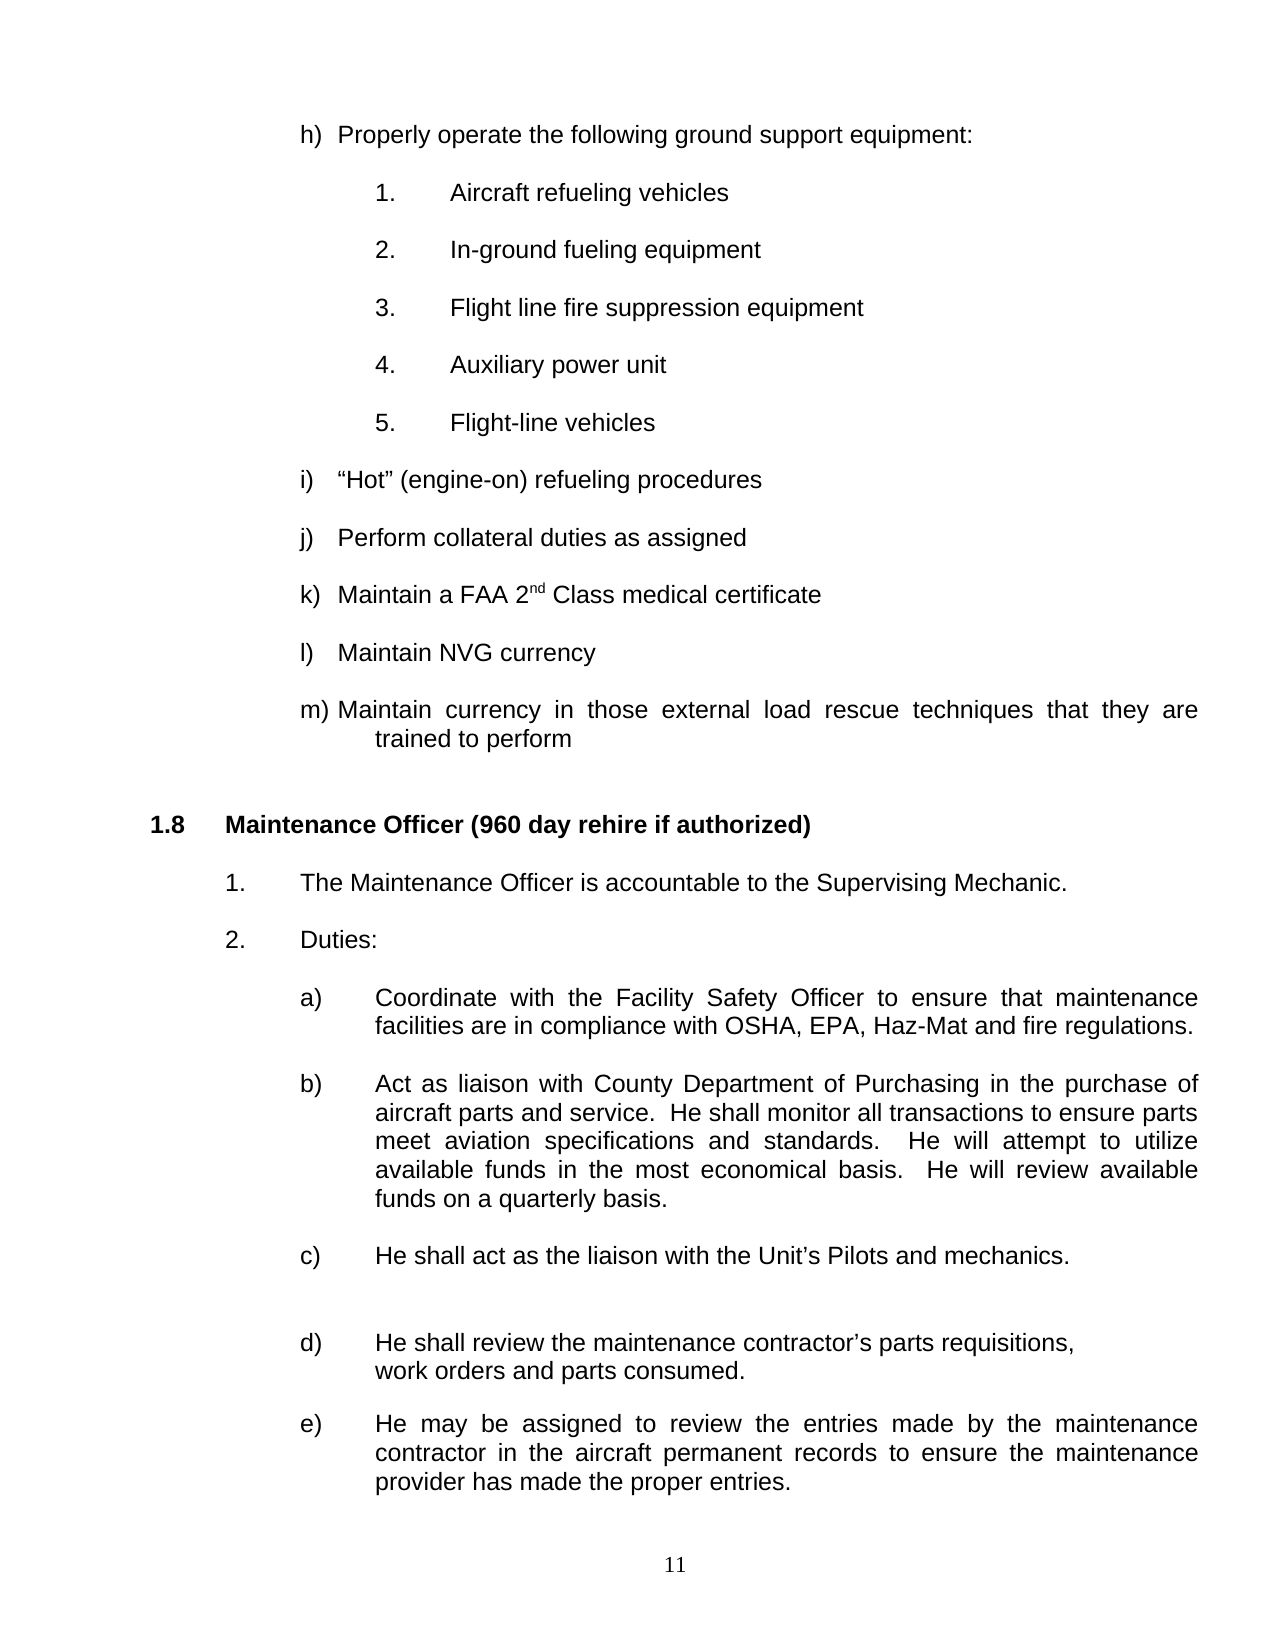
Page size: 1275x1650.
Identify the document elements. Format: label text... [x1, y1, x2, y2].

list In-ground fueling equipment [375, 235, 1200, 264]
text a) Coordinate with the Facility Safety Officer to ensure that maintenance facilities are in compliance with OSHA, EPA, Haz-Mat and fire regulations. [300, 982, 1200, 1040]
list Perform collateral duties as assigned [300, 522, 1200, 551]
text b) Act as liaison with County Department of Purchasing in the purchase of aircraft parts and service. He shall monitor all transactions to ensure parts meet aviation specifications and standards. He will attempt to utilize available funds in the most economical basis. He will review available funds on a quarterly basis. [300, 1069, 1200, 1212]
list Flight-line vehicles [375, 407, 1200, 436]
list Flight line fire suppression equipment [375, 292, 1200, 321]
list Maintain a FAA 2nd Class medical certificate [300, 580, 1200, 609]
list Properly operate the following ground support equipment: [300, 120, 1200, 149]
text work orders and parts consumed. [375, 1356, 1200, 1385]
list Auxiliary power unit [375, 350, 1200, 379]
text d) He shall review the maintenance contractor’s parts requisitions, [300, 1327, 1200, 1356]
text 1. The Maintenance Officer is accountable to the Supervising Mechanic. [150, 867, 1200, 896]
list “Hot” (engine-on) refueling procedures [300, 465, 1200, 494]
list Maintain currency in those external load rescue techniques that they are trained to perform [300, 695, 1200, 752]
text e) He may be assigned to review the entries made by the maintenance contractor in the aircraft permanent records to ensure the maintenance provider has made the proper entries. [300, 1409, 1200, 1495]
list Maintain NVG currency [300, 637, 1200, 666]
text 2. Duties: [150, 925, 1200, 954]
list Aircraft refueling vehicles [375, 177, 1200, 206]
subtitle 1.8 Maintenance Officer (960 day rehire if authorized) [150, 810, 1200, 839]
text c) He shall act as the liaison with the Unit’s Pilots and mechanics. [300, 1241, 1200, 1270]
